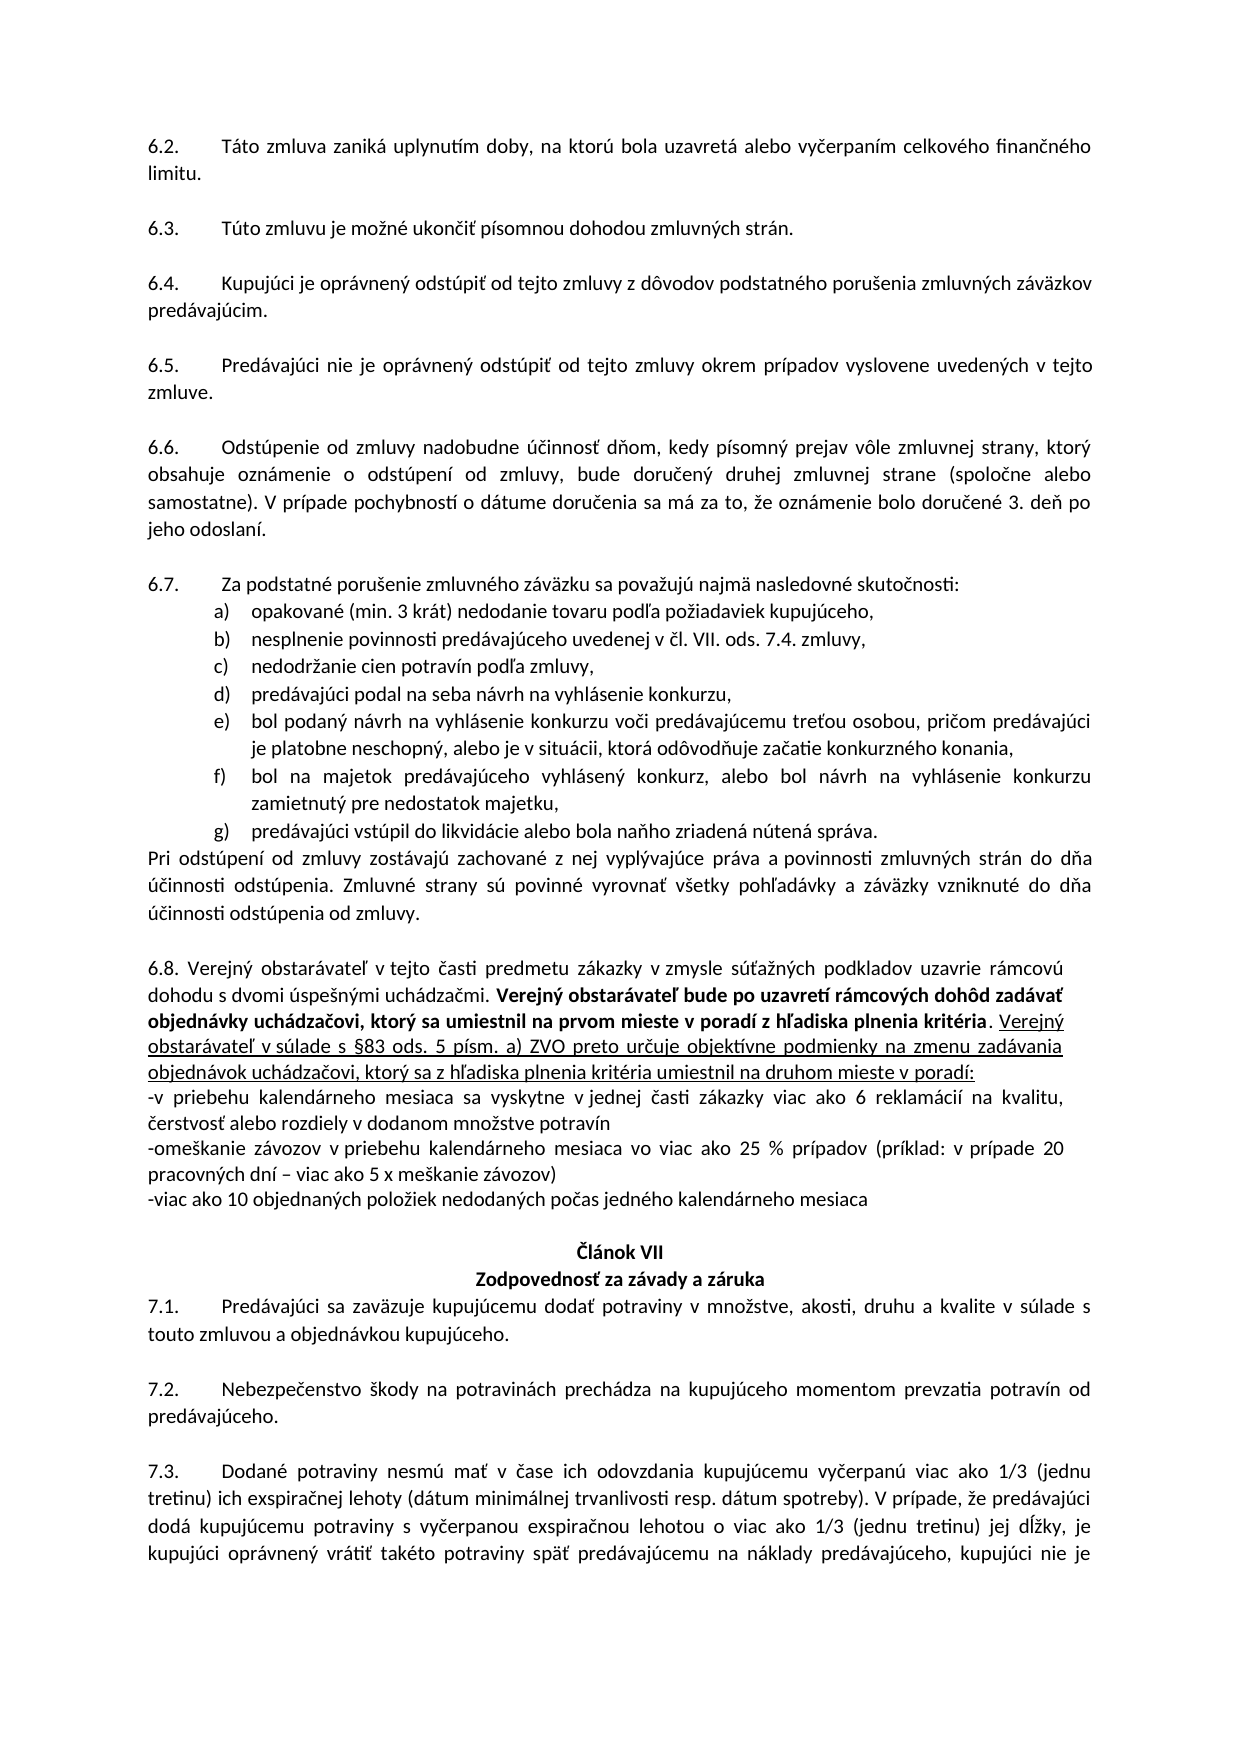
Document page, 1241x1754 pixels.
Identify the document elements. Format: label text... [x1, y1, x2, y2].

list opakované (min. 3 krát) nedodanie tovaru podľa požiadaviek kupujúceho, [213, 599, 1093, 624]
list -viac ako 10 objednaných položiek nedodaných počas jedného kalendárneho mesiaca [148, 1186, 1064, 1212]
list nedodržanie cien potravín podľa zmluvy, [213, 653, 1093, 679]
list 6.8. Verejný obstarávateľ v tejto časti predmetu zákazky v zmysle súťažných podkladov uzavrie rámcovú dohodu s dvomi úspešnými uchádzačmi. Verejný obstarávateľ bude po uzavretí rámcových dohôd zadávať objednávky uchádzačovi, ktorý sa umiestnil na prvom mieste v poradí z hľadiska plnenia kritéria. Verejný obstarávateľ v súlade s §83 ods. 5 písm. a) ZVO preto určuje objektívne podmienky na zmenu zadávania objednávok uchádzačovi, ktorý sa z hľadiska plnenia kritéria umiestnil na druhom mieste v poradí: [148, 955, 1064, 1084]
list Za podstatné porušenie zmluvného záväzku sa považujú najmä nasledovné skutočnosti: [148, 571, 1093, 597]
list Táto zmluva zaniká uplynutím doby, na ktorú bola uzavretá alebo vyčerpaním celkového finančného limitu. [148, 133, 1093, 186]
list Odstúpenie od zmluvy nadobudne účinnosť dňom, kedy písomný prejav vôle zmluvnej strany, ktorý obsahuje oznámenie o odstúpení od zmluvy, bude doručený druhej zmluvnej strane (spoločne alebo samostatne). V prípade pochybností o dátume doručenia sa má za to, že oznámenie bolo doručené 3. deň po jeho odoslaní. [148, 434, 1093, 542]
list -v priebehu kalendárneho mesiaca sa vyskytne v jednej časti zákazky viac ako 6 reklamácií na kvalitu, čerstvosť alebo rozdiely v dodanom množstve potravín [148, 1084, 1064, 1135]
list Kupujúci je oprávnený odstúpiť od tejto zmluvy z dôvodov podstatného porušenia zmluvných záväzkov predávajúcim. [148, 270, 1093, 323]
list predávajúci podal na seba návrh na vyhlásenie konkurzu, [213, 681, 1093, 706]
list nesplnenie povinnosti predávajúceho uvedenej v čl. VII. ods. 7.4. zmluvy, [213, 626, 1093, 651]
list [148, 1458, 1093, 1566]
list predávajúci vstúpil do likvidácie alebo bola naňho zriadená nútená správa. [213, 818, 1093, 843]
list bol podaný návrh na vyhlásenie konkurzu voči predávajúcemu treťou osobou, pričom predávajúci je platobne neschopný, alebo je v situácii, ktorá odôvodňuje začatie konkurzného konania, [213, 708, 1093, 761]
list bol na majetok predávajúceho vyhlásený konkurz, alebo bol návrh na vyhlásenie konkurzu zamietnutý pre nedostatok majetku, [213, 763, 1093, 816]
list Nebezpečenstvo škody na potravinách prechádza na kupujúceho momentom prevzatia potravín od predávajúceho. [148, 1376, 1093, 1429]
list Predávajúci sa zaväzuje kupujúcemu dodať potraviny v množstve, akosti, druhu a kvalite v súlade s touto zmluvou a objednávkou kupujúceho. [148, 1294, 1093, 1347]
list Článok VII [148, 1239, 1093, 1264]
list Zodpovednosť za závady a záruka [148, 1266, 1093, 1292]
text Pri odstúpení od zmluvy zostávajú zachované z nej vyplývajúce práva a povinnosti zmluvných strán do dňa účinnosti odstúpenia. Zmluvné strany sú povinné vyrovnať všetky pohľadávky a záväzky vzniknuté do dňa účinnosti odstúpenia od zmluvy. [148, 845, 1093, 925]
list Túto zmluvu je možné ukončiť písomnou dohodou zmluvných strán. [148, 215, 1093, 241]
list Predávajúci nie je oprávnený odstúpiť od tejto zmluvy okrem prípadov vyslovene uvedených v tejto zmluve. [148, 352, 1093, 405]
list -omeškanie závozov v priebehu kalendárneho mesiaca vo viac ako 25 % prípadov (príklad: v prípade 20 pracovných dní – viac ako 5 x meškanie závozov) [148, 1135, 1064, 1186]
